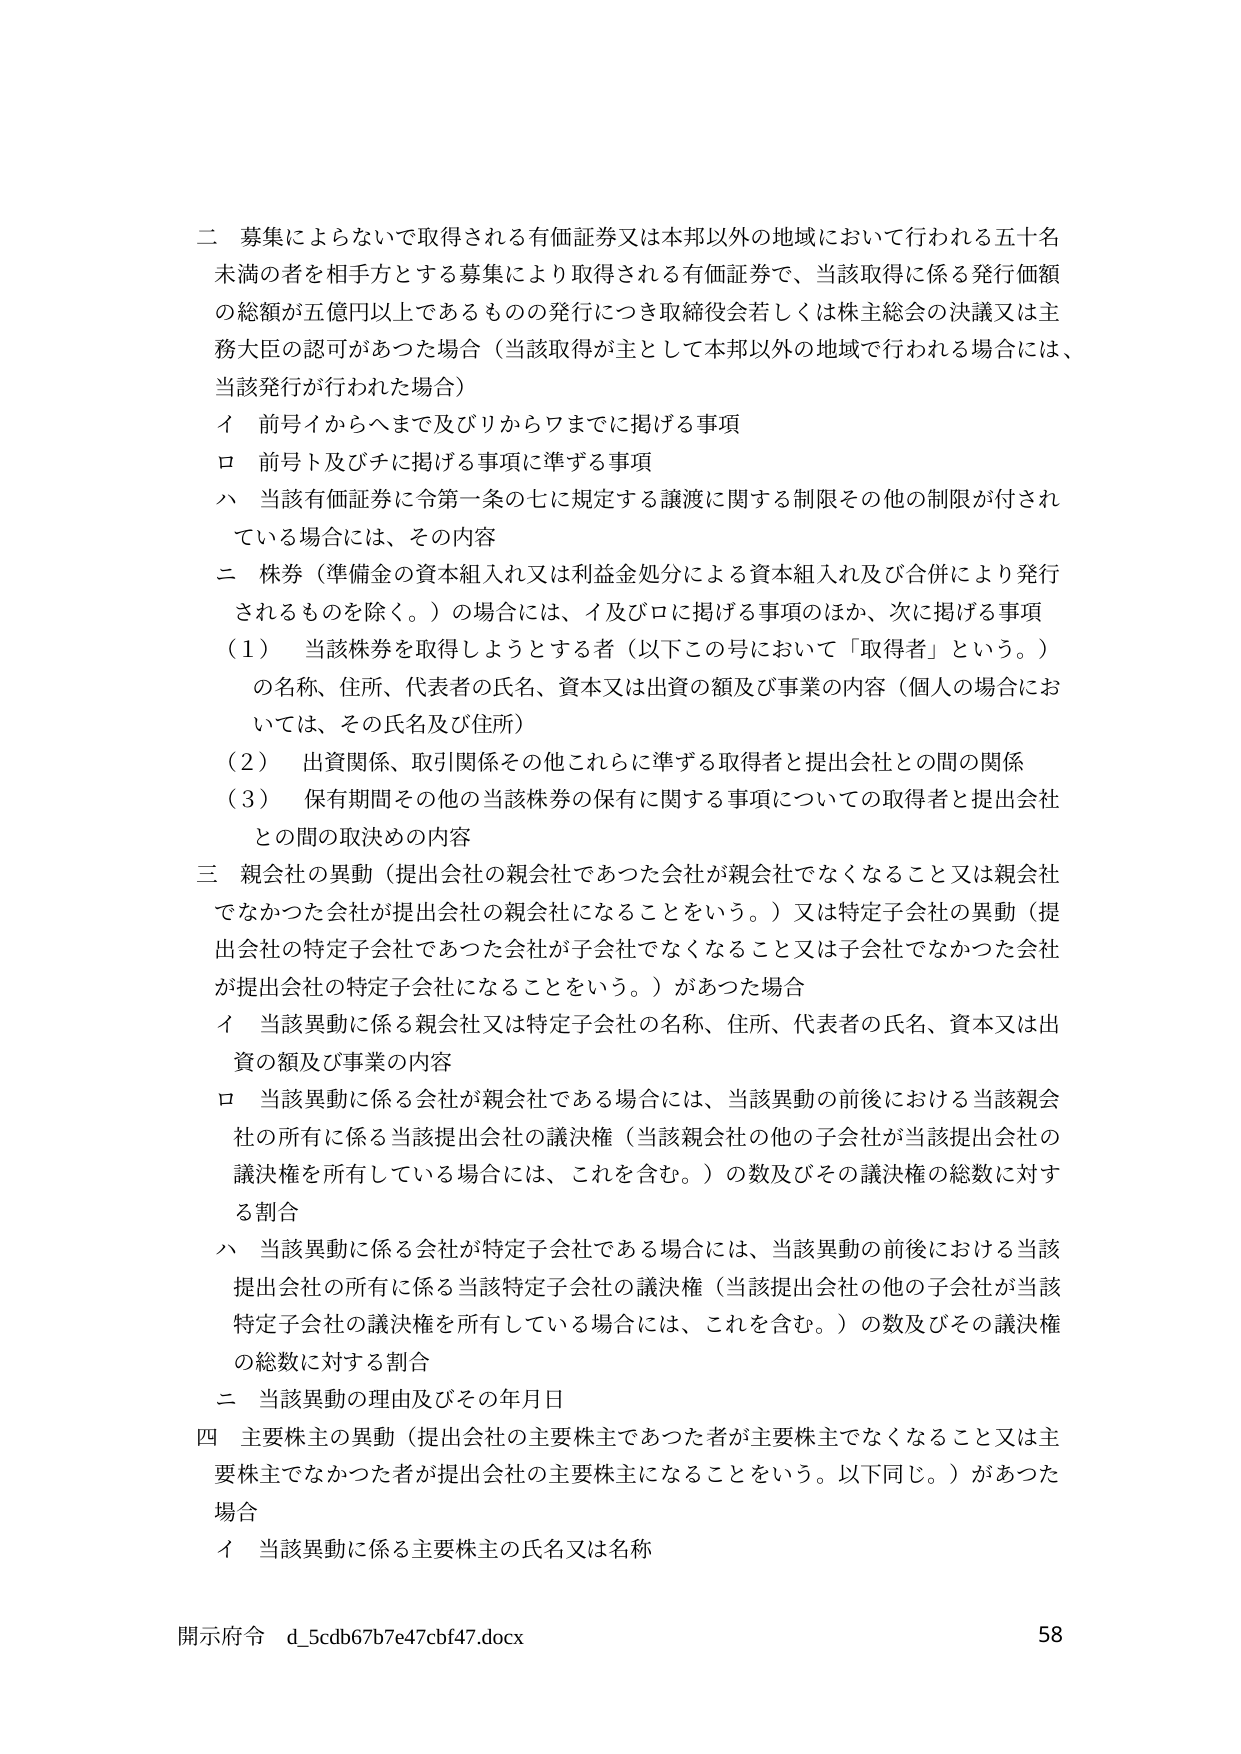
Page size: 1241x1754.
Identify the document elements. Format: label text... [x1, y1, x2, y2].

text イ 前号イからへまで及びリからワまでに掲げる事項 [215, 404, 1063, 442]
text （３） 保有期間その他の当該株券の保有に関する事項についての取得者と提出会社との間の取決めの内容 [215, 779, 1063, 854]
text 三 親会社の異動（提出会社の親会社であつた会社が親会社でなくなること又は親会社でなかつた会社が提出会社の親会社になることをいう。）又は特定子会社の異動（提出会社の特定子会社であつた会社が子会社でなくなること又は子会社でなかつた会社が提出会社の特定子会社になることをいう。）があつた場合 [196, 854, 1063, 1004]
text （２） 出資関係、取引関係その他これらに準ずる取得者と提出会社との間の関係 [215, 742, 1063, 779]
text ニ 株券（準備金の資本組入れ又は利益金処分による資本組入れ及び合併により発行されるものを除く。）の場合には、イ及びロに掲げる事項のほか、次に掲げる事項 [215, 554, 1063, 629]
text 二 募集によらないで取得される有価証券又は本邦以外の地域において行われる五十名未満の者を相手方とする募集により取得される有価証券で、当該取得に係る発行価額の総額が五億円以上であるものの発行につき取締役会若しくは株主総会の決議又は主務大臣の認可があつた場合（当該取得が主として本邦以外の地域で行われる場合には、当該発行が行われた場合） [196, 217, 1063, 404]
text ハ 当該異動に係る会社が特定子会社である場合には、当該異動の前後における当該提出会社の所有に係る当該特定子会社の議決権（当該提出会社の他の子会社が当該特定子会社の議決権を所有している場合には、これを含む。）の数及びその議決権の総数に対する割合 [215, 1229, 1063, 1379]
text イ 当該異動に係る主要株主の氏名又は名称 [215, 1529, 1063, 1567]
text ロ 前号ト及びチに掲げる事項に準ずる事項 [215, 442, 1063, 479]
text ロ 当該異動に係る会社が親会社である場合には、当該異動の前後における当該親会社の所有に係る当該提出会社の議決権（当該親会社の他の子会社が当該提出会社の議決権を所有している場合には、これを含む。）の数及びその議決権の総数に対する割合 [215, 1079, 1063, 1229]
text ニ 当該異動の理由及びその年月日 [215, 1379, 1063, 1417]
text 四 主要株主の異動（提出会社の主要株主であつた者が主要株主でなくなること又は主要株主でなかつた者が提出会社の主要株主になることをいう。以下同じ。）があつた場合 [196, 1417, 1063, 1529]
text （１） 当該株券を取得しようとする者（以下この号において「取得者」という。）の名称、住所、代表者の氏名、資本又は出資の額及び事業の内容（個人の場合においては、その氏名及び住所） [215, 629, 1063, 742]
text イ 当該異動に係る親会社又は特定子会社の名称、住所、代表者の氏名、資本又は出資の額及び事業の内容 [215, 1004, 1063, 1079]
text ハ 当該有価証券に令第一条の七に規定する譲渡に関する制限その他の制限が付されている場合には、その内容 [215, 479, 1063, 554]
